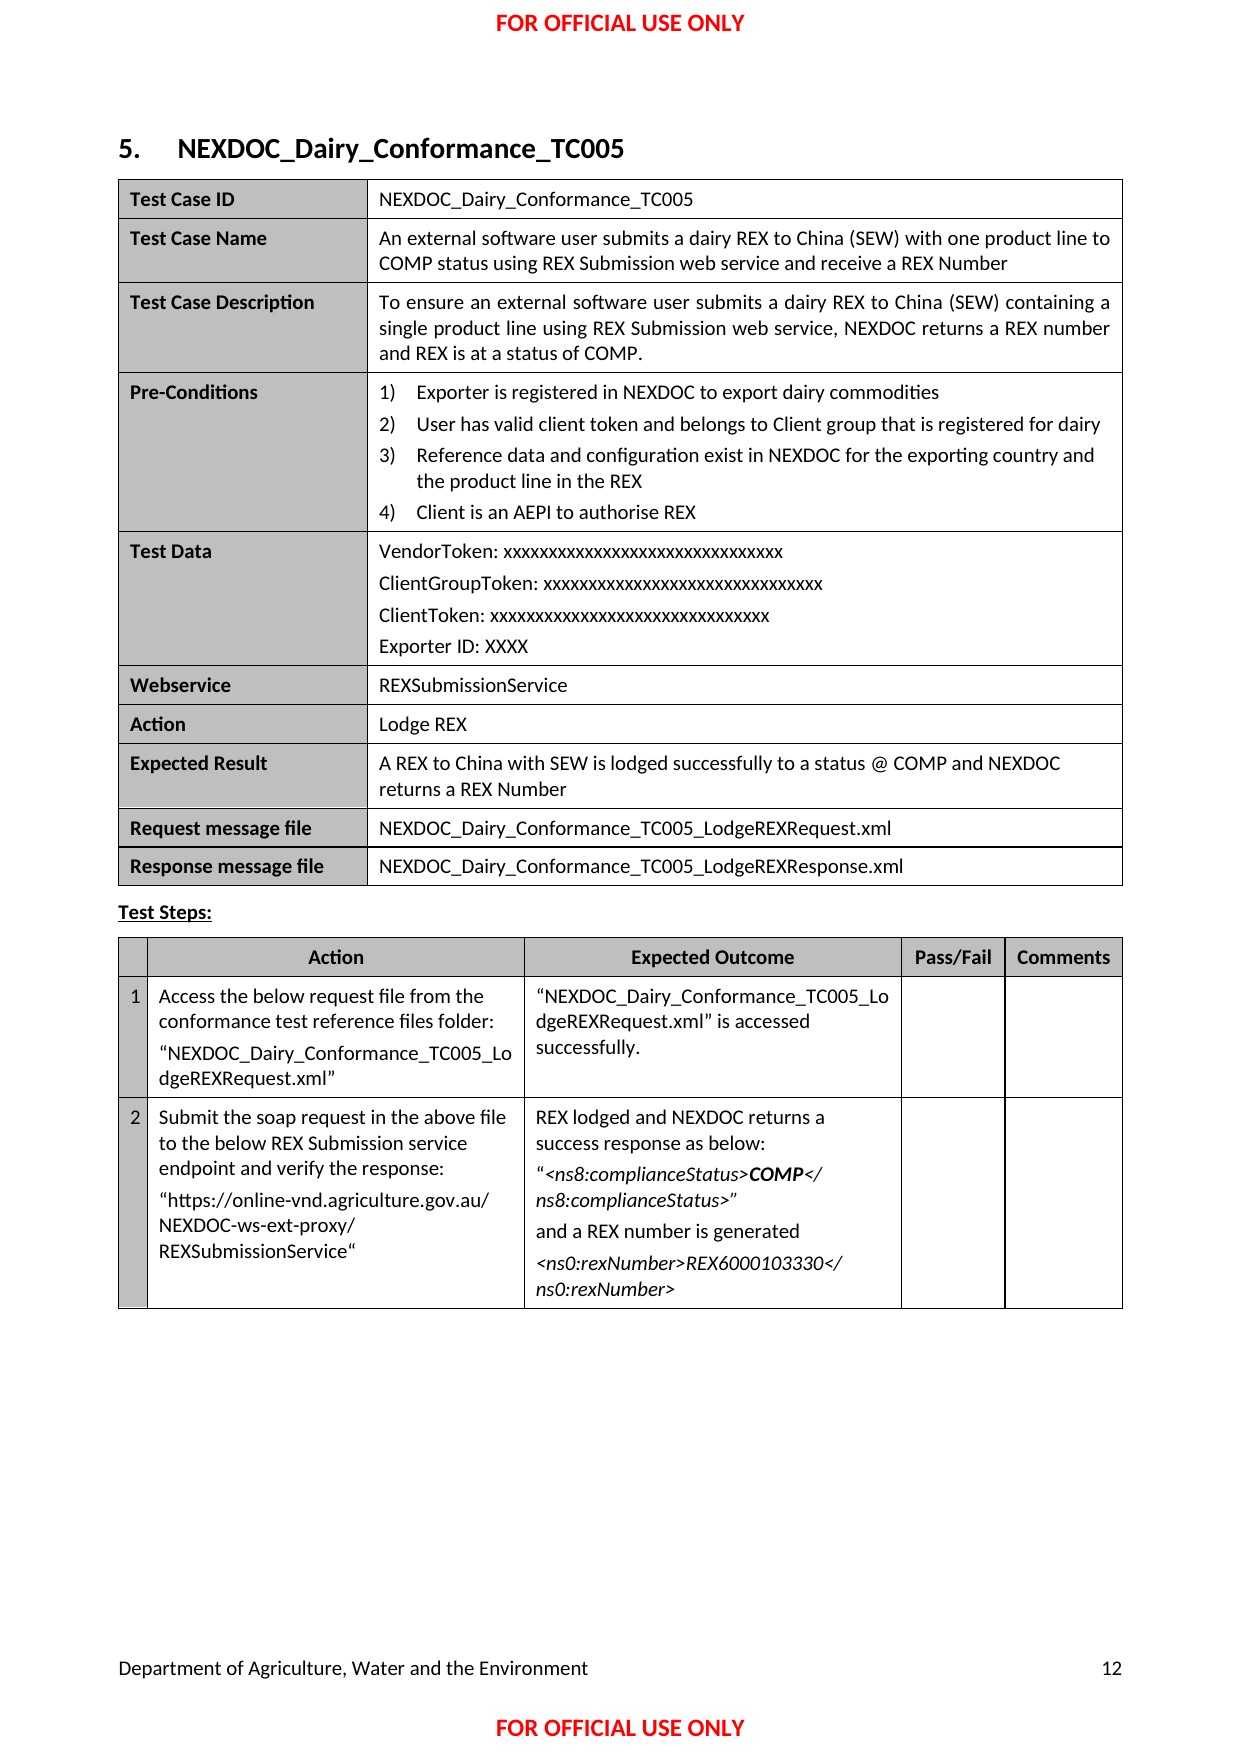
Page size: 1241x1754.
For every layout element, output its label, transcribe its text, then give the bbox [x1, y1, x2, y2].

text Test Steps: [118, 899, 1122, 924]
table_cell [902, 1098, 1004, 1307]
table_cell Access the below request file from the conformance test reference files folder: “NEXDOC_Dairy_Conformance_TC005_LodgeREXRequest.xml” [148, 977, 524, 1097]
table_cell NEXDOC_Dairy_Conformance_TC005_LodgeREXResponse.xml [368, 848, 1122, 885]
table_cell [1006, 977, 1122, 1097]
table_cell Pre-Conditions [119, 373, 367, 531]
table_header NEXDOC_Dairy_Conformance_TC005 [368, 180, 1122, 218]
table_cell An external software user submits a dairy REX to China (SEW) with one product line to COMP status using REX Submission web service and receive a REX Number [368, 219, 1122, 282]
table_cell [1006, 1098, 1122, 1307]
table_cell Exporter is registered in NEXDOC to export dairy commodities User has valid client token and belongs to Client group that is registered for dairy Reference data and configuration exist in NEXDOC for the exporting country and the product line in the REX Client is an AEPI to authorise REX [368, 373, 1122, 531]
table_cell [902, 977, 1004, 1097]
table_cell VendorToken: xxxxxxxxxxxxxxxxxxxxxxxxxxxxxxx ClientGroupToken: xxxxxxxxxxxxxxxxxxxxxxxxxxxxxxx ClientToken: xxxxxxxxxxxxxxxxxxxxxxxxxxxxxxx Exporter ID: XXXX [368, 532, 1122, 665]
table_cell A REX to China with SEW is lodged successfully to a status @ COMP and NEXDOC returns a REX Number [368, 744, 1122, 807]
table_header [119, 938, 147, 976]
table_cell REXSubmissionService [368, 666, 1122, 704]
table_header Action [148, 938, 524, 976]
table_cell “NEXDOC_Dairy_Conformance_TC005_LodgeREXRequest.xml” is accessed successfully. [525, 977, 901, 1097]
table_cell 2 [119, 1098, 147, 1307]
table_cell 1 [119, 977, 147, 1097]
table_cell REX lodged and NEXDOC returns a success response as below: “<ns8:complianceStatus>COMP</ns8:complianceStatus>” and a REX number is generated <ns0:rexNumber>REX6000103330</ns0:rexNumber> [525, 1098, 901, 1307]
table_cell Expected Result [119, 744, 367, 807]
table_cell NEXDOC_Dairy_Conformance_TC005_LodgeREXRequest.xml [368, 809, 1122, 846]
table_header Pass/Fail [902, 938, 1004, 976]
table_cell Test Case Name [119, 219, 367, 282]
table_header Comments [1006, 938, 1122, 976]
table_cell Request message file [119, 809, 367, 846]
table_header Test Case ID [119, 180, 367, 218]
table_header Expected Outcome [525, 938, 901, 976]
table_cell Test Case Description [119, 283, 367, 372]
table_cell Action [119, 705, 367, 743]
table_cell Lodge REX [368, 705, 1122, 743]
table_cell Test Data [119, 532, 367, 665]
table_cell Response message file [119, 848, 367, 885]
table_cell Submit the soap request in the above file to the below REX Submission service endpoint and verify the response: “https://online-vnd.agriculture.gov.au/NEXDOC-ws-ext-proxy/REXSubmissionService“ [148, 1098, 524, 1307]
table_cell To ensure an external software user submits a dairy REX to China (SEW) containing a single product line using REX Submission web service, NEXDOC returns a REX number and REX is at a status of COMP. [368, 283, 1122, 372]
subtitle NEXDOC_Dairy_Conformance_TC005 [118, 131, 1122, 166]
table_cell Webservice [119, 666, 367, 704]
